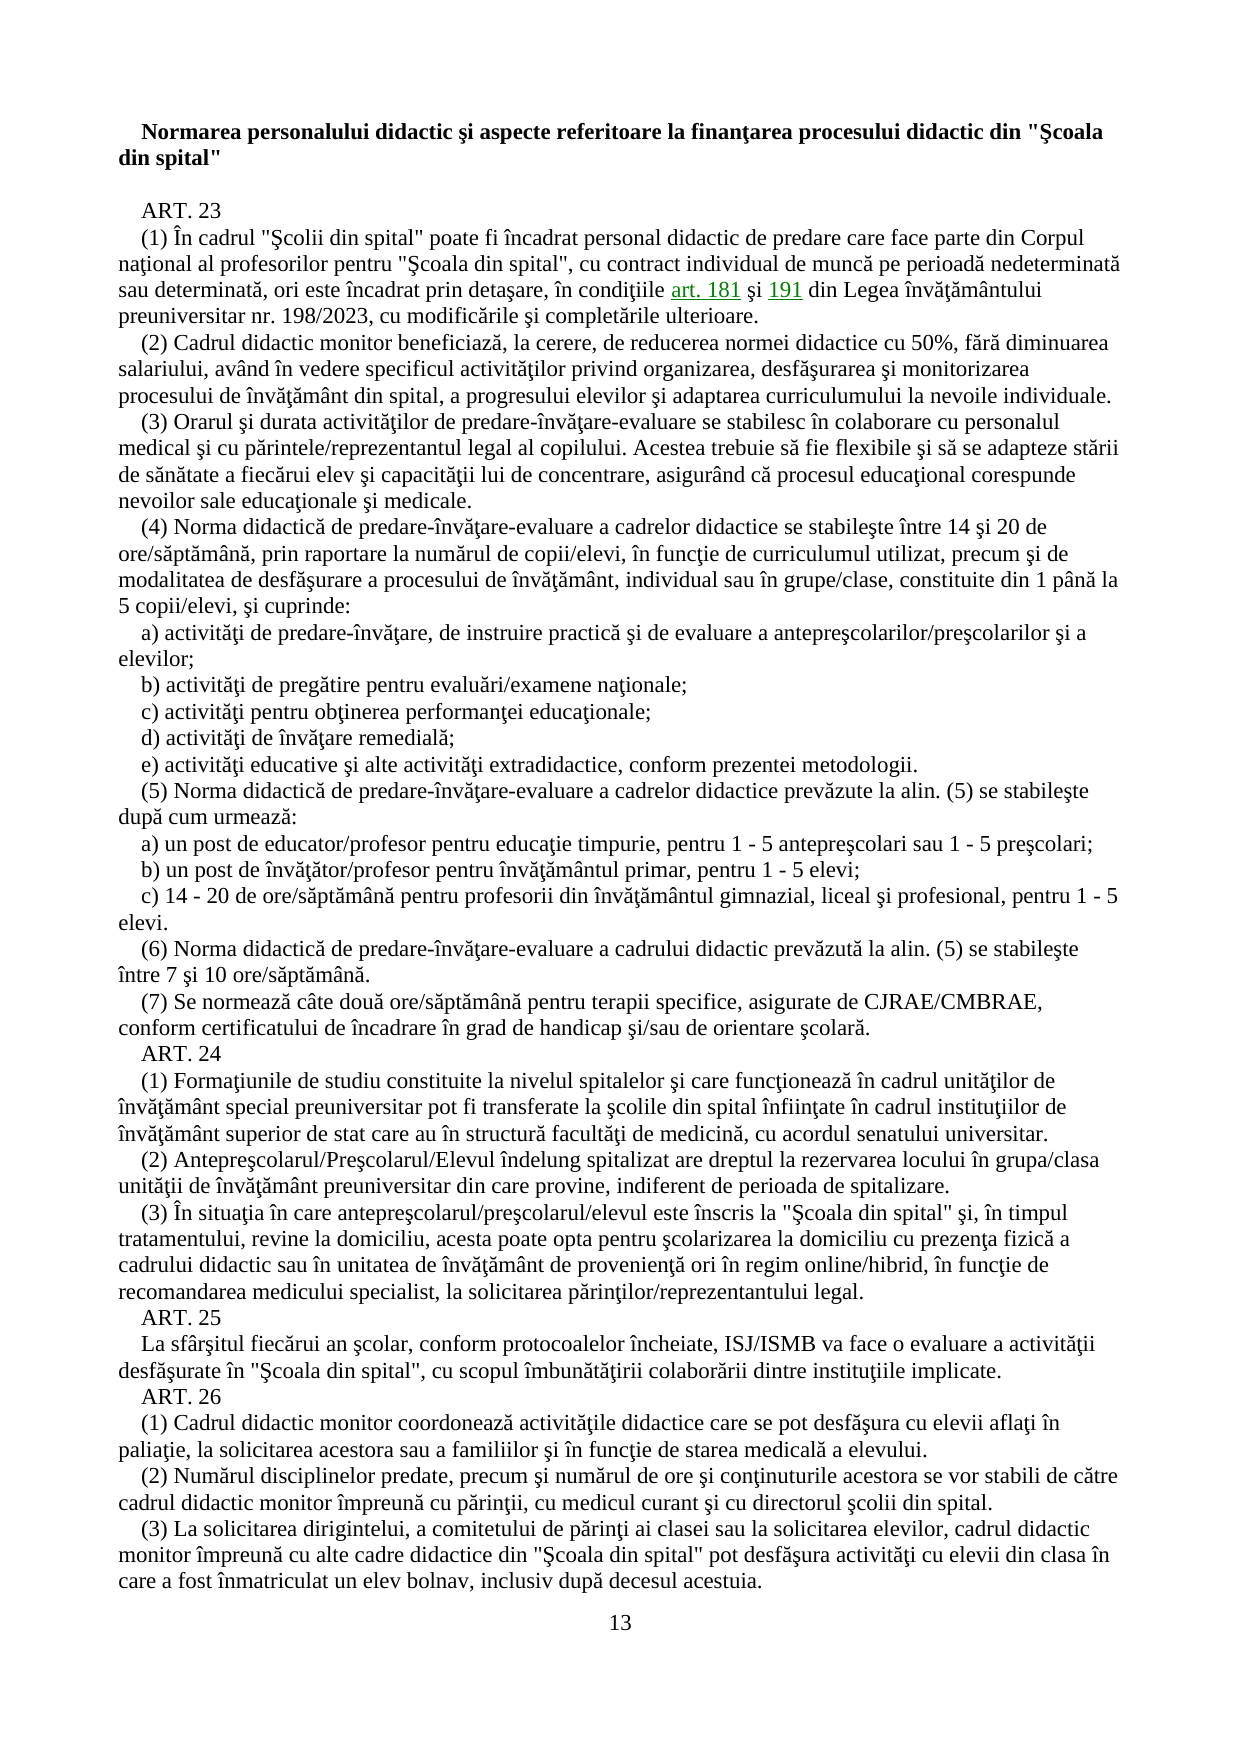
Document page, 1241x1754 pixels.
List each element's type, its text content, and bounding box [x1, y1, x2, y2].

text ART. 24 [118, 1041, 1122, 1067]
text ART. 23 [118, 197, 1122, 223]
text (2) Cadrul didactic monitor beneficiază, la cerere, de reducerea normei didactice cu 50%, fără diminuarea salariului, având în vedere specificul activităţilor privind organizarea, desfăşurarea şi monitorizarea procesului de învăţământ din spital, a progresului elevilor şi adaptarea curriculumului la nevoile individuale. [118, 329, 1122, 408]
text ART. 26 [118, 1383, 1122, 1409]
text ART. 25 [118, 1304, 1122, 1330]
text Normarea personalului didactic şi aspecte referitoare la finanţarea procesului didactic din "Şcoala din spital" [118, 118, 1122, 171]
text (2) Antepreşcolarul/Preşcolarul/Elevul îndelung spitalizat are dreptul la rezervarea locului în grupa/clasa unităţii de învăţământ preuniversitar din care provine, indiferent de perioada de spitalizare. [118, 1146, 1122, 1199]
text a) un post de educator/profesor pentru educaţie timpurie, pentru 1 - 5 antepreşcolari sau 1 - 5 preşcolari; [118, 830, 1122, 856]
text (1) Formaţiunile de studiu constituite la nivelul spitalelor şi care funcţionează în cadrul unităţilor de învăţământ special preuniversitar pot fi transferate la şcolile din spital înfiinţate în cadrul instituţiilor de învăţământ superior de stat care au în structură facultăţi de medicină, cu acordul senatului universitar. [118, 1067, 1122, 1146]
text c) activităţi pentru obţinerea performanţei educaţionale; [118, 698, 1122, 724]
text (6) Norma didactică de predare-învăţare-evaluare a cadrului didactic prevăzută la alin. (5) se stabileşte între 7 şi 10 ore/săptămână. [118, 935, 1122, 988]
text b) un post de învăţător/profesor pentru învăţământul primar, pentru 1 - 5 elevi; [118, 856, 1122, 882]
text (3) Orarul şi durata activităţilor de predare-învăţare-evaluare se stabilesc în colaborare cu personalul medical şi cu părintele/reprezentantul legal al copilului. Acestea trebuie să fie flexibile şi să se adapteze stării de sănătate a fiecărui elev şi capacităţii lui de concentrare, asigurând că procesul educaţional corespunde nevoilor sale educaţionale şi medicale. [118, 408, 1122, 513]
text b) activităţi de pregătire pentru evaluări/examene naţionale; [118, 672, 1122, 698]
text (3) În situaţia în care antepreşcolarul/preşcolarul/elevul este înscris la "Şcoala din spital" şi, în timpul tratamentului, revine la domiciliu, acesta poate opta pentru şcolarizarea la domiciliu cu prezenţa fizică a cadrului didactic sau în unitatea de învăţământ de provenienţă ori în regim online/hibrid, în funcţie de recomandarea medicului specialist, la solicitarea părinţilor/reprezentantului legal. [118, 1199, 1122, 1304]
text (1) Cadrul didactic monitor coordonează activităţile didactice care se pot desfăşura cu elevii aflaţi în paliaţie, la solicitarea acestora sau a familiilor şi în funcţie de starea medicală a elevului. [118, 1409, 1122, 1462]
text (5) Norma didactică de predare-învăţare-evaluare a cadrelor didactice prevăzute la alin. (5) se stabileşte după cum urmează: [118, 777, 1122, 830]
text c) 14 - 20 de ore/săptămână pentru profesorii din învăţământul gimnazial, liceal şi profesional, pentru 1 - 5 elevi. [118, 882, 1122, 935]
text (3) La solicitarea dirigintelui, a comitetului de părinţi ai clasei sau la solicitarea elevilor, cadrul didactic monitor împreună cu alte cadre didactice din "Şcoala din spital" pot desfăşura activităţi cu elevii din clasa în care a fost înmatriculat un elev bolnav, inclusiv după decesul acestuia. [118, 1515, 1122, 1594]
text d) activităţi de învăţare remedială; [118, 724, 1122, 751]
text e) activităţi educative şi alte activităţi extradidactice, conform prezentei metodologii. [118, 751, 1122, 777]
text (7) Se normează câte două ore/săptămână pentru terapii specifice, asigurate de CJRAE/CMBRAE, conform certificatului de încadrare în grad de handicap şi/sau de orientare şcolară. [118, 988, 1122, 1041]
text (1) În cadrul "Şcolii din spital" poate fi încadrat personal didactic de predare care face parte din Corpul naţional al profesorilor pentru "Şcoala din spital", cu contract individual de muncă pe perioadă nedeterminată sau determinată, ori este încadrat prin detaşare, în condiţiile art. 181 şi 191 din Legea învăţământului preuniversitar nr. 198/2023, cu modificările şi completările ulterioare. [118, 223, 1122, 329]
text (4) Norma didactică de predare-învăţare-evaluare a cadrelor didactice se stabileşte între 14 şi 20 de ore/săptămână, prin raportare la numărul de copii/elevi, în funcţie de curriculumul utilizat, precum şi de modalitatea de desfăşurare a procesului de învăţământ, individual sau în grupe/clase, constituite din 1 până la 5 copii/elevi, şi cuprinde: [118, 513, 1122, 619]
text La sfârşitul fiecărui an şcolar, conform protocoalelor încheiate, ISJ/ISMB va face o evaluare a activităţii desfăşurate în "Şcoala din spital", cu scopul îmbunătăţirii colaborării dintre instituţiile implicate. [118, 1330, 1122, 1383]
text a) activităţi de predare-învăţare, de instruire practică şi de evaluare a antepreşcolarilor/preşcolarilor şi a elevilor; [118, 619, 1122, 672]
text (2) Numărul disciplinelor predate, precum şi numărul de ore şi conţinuturile acestora se vor stabili de către cadrul didactic monitor împreună cu părinţii, cu medicul curant şi cu directorul şcolii din spital. [118, 1462, 1122, 1515]
